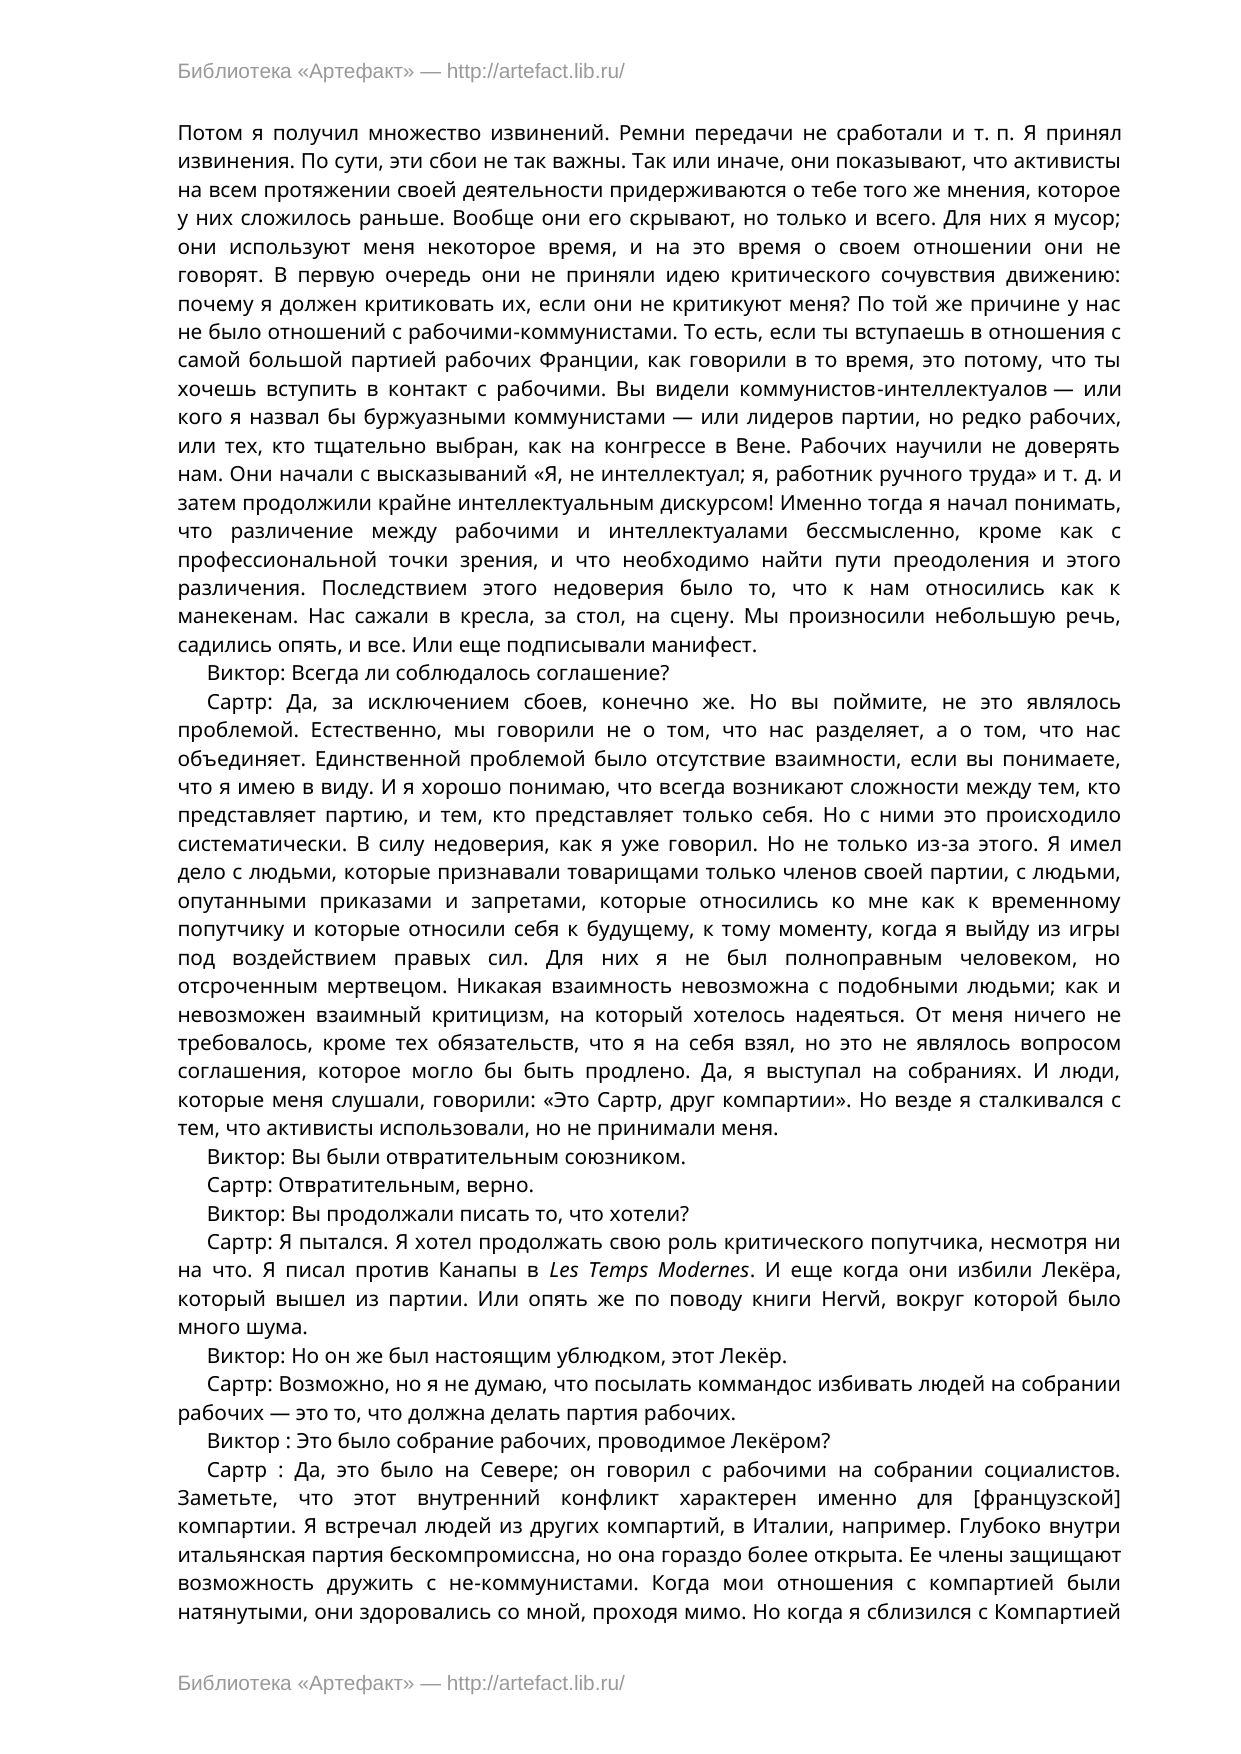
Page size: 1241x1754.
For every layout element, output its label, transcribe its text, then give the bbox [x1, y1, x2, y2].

text Сартр: Возможно, но я не думаю, что посылать коммандос избивать людей на собрании рабочих — это то, что должна делать партия рабочих. [177, 1369, 1122, 1426]
text Виктор: Вы были отвратительным союзником. [177, 1142, 1122, 1170]
text Сартр: Отвратительным, верно. [177, 1170, 1122, 1199]
text Сартр: Я пытался. Я хотел продолжать свою роль критического попутчика, несмотря ни на что. Я писал против Канапы в Les Temps Modernes. И еще когда они избили Лекёра, который вышел из партии. Или опять же по поводу книги Hervй, вокруг которой было много шума. [177, 1227, 1122, 1341]
text Виктор: Вы продолжали писать то, что хотели? [177, 1199, 1122, 1227]
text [177, 118, 1122, 658]
text Виктор: Всегда ли соблюдалось соглашение? [177, 658, 1122, 687]
text Сартр: Да, за исключением сбоев, конечно же. Но вы поймите, не это являлось проблемой. Естественно, мы говорили не о том, что нас разделяет, а о том, что нас объединяет. Единственной проблемой было отсутствие взаимности, если вы понимаете, что я имею в виду. И я хорошо понимаю, что всегда возникают сложности между тем, кто представляет партию, и тем, кто представляет только себя. Но с ними это происходило систематически. В силу недоверия, как я уже говорил. Но не только из-за этого. Я имел дело с людьми, которые признавали товарищами только членов своей партии, с людьми, опутанными приказами и запретами, которые относились ко мне как к временному попутчику и которые относили себя к будущему, к тому моменту, когда я выйду из игры под воздействием правых сил. Для них я не был полноправным человеком, но отсроченным мертвецом. Никакая взаимность невозможна с подобными людьми; как и невозможен взаимный критицизм, на который хотелось надеяться. От меня ничего не требовалось, кроме тех обязательств, что я на себя взял, но это не являлось вопросом соглашения, которое могло бы быть продлено. Да, я выступал на собраниях. И люди, которые меня слушали, говорили: «Это Сартр, друг компартии». Но везде я сталкивался с тем, что активисты использовали, но не принимали меня. [177, 687, 1122, 1142]
text Виктор: Но он же был настоящим ублюдком, этот Лекёр. [177, 1341, 1122, 1369]
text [177, 1455, 1122, 1625]
text Виктор : Это было собрание рабочих, проводимое Лекёром? [177, 1426, 1122, 1455]
